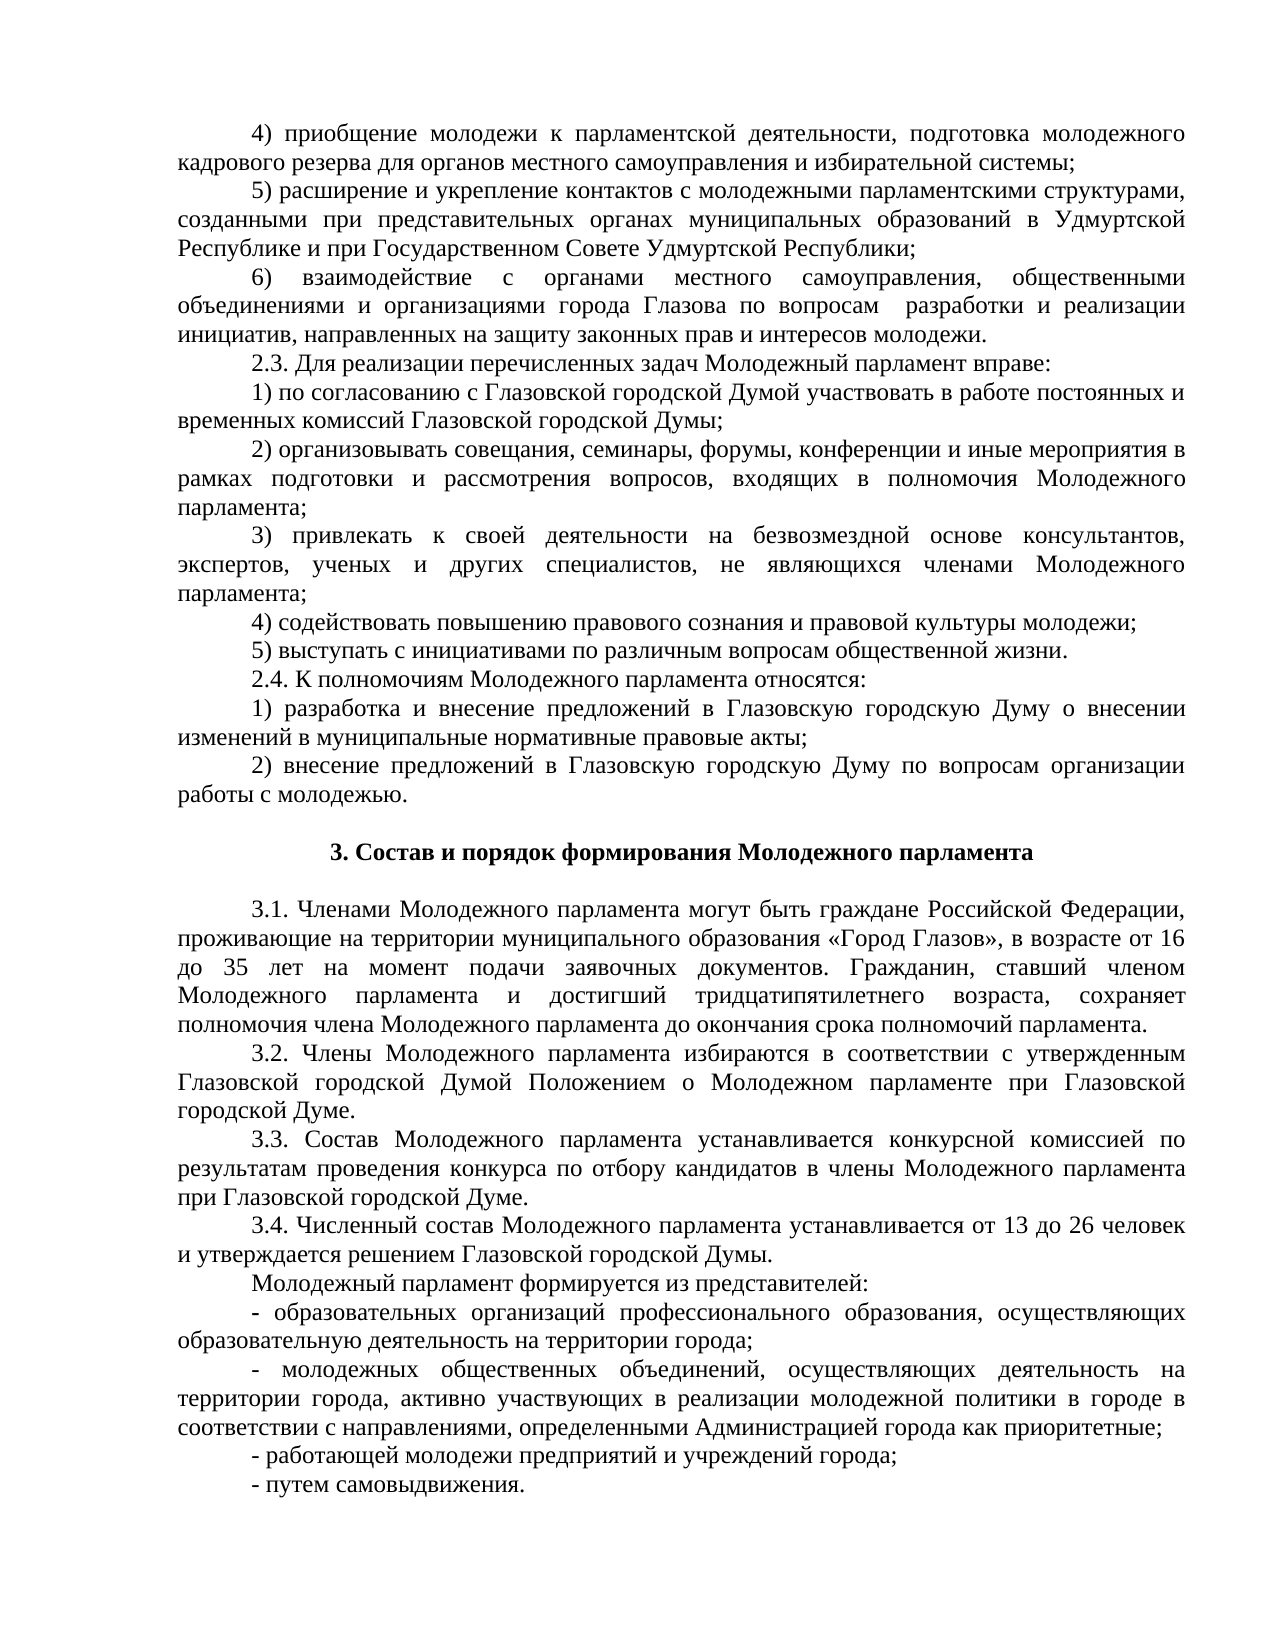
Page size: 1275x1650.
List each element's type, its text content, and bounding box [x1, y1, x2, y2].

text 2.4. К полномочиям Молодежного парламента относятся: [177, 664, 1186, 693]
text 3.4. Численный состав Молодежного парламента устанавливается от 13 до 26 человек и утверждается решением Глазовской городской Думы. [177, 1211, 1186, 1268]
text 2) внесение предложений в Глазовскую городскую Думу по вопросам организации работы с молодежью. [177, 751, 1186, 808]
text 3.2. Члены Молодежного парламента избираются в соответствии с утвержденным Глазовской городской Думой Положением о Молодежном парламенте при Глазовской городской Думе. [177, 1038, 1186, 1124]
text 3) привлекать к своей деятельности на безвозмездной основе консультантов, экспертов, ученых и других специалистов, не являющихся членами Молодежного парламента; [177, 521, 1186, 607]
text 4) приобщение молодежи к парламентской деятельности, подготовка молодежного кадрового резерва для органов местного самоуправления и избирательной системы; [177, 118, 1186, 176]
text - работающей молодежи предприятий и учреждений города; [177, 1441, 1186, 1469]
text - путем самовыдвижения. [177, 1469, 1186, 1498]
text - образовательных организаций профессионального образования, осуществляющих образовательную деятельность на территории города; [177, 1297, 1186, 1354]
text 3.3. Состав Молодежного парламента устанавливается конкурсной комиссией по результатам проведения конкурса по отбору кандидатов в члены Молодежного парламента при Глазовской городской Думе. [177, 1124, 1186, 1211]
text 1) по согласованию с Глазовской городской Думой участвовать в работе постоянных и временных комиссий Глазовской городской Думы; [177, 377, 1186, 434]
text 3.1. Членами Молодежного парламента могут быть граждане Российской Федерации, проживающие на территории муниципального образования «Город Глазов», в возрасте от 16 до 35 лет на момент подачи заявочных документов. Гражданин, ставший членом Молодежного парламента и достигший тридцатипятилетнего возраста, сохраняет полномочия члена Молодежного парламента до окончания срока полномочий парламента. [177, 894, 1186, 1038]
text 6) взаимодействие с органами местного самоуправления, общественными объединениями и организациями города Глазова по вопросам разработки и реализации инициатив, направленных на защиту законных прав и интересов молодежи. [177, 262, 1186, 348]
text 3. Состав и порядок формирования Молодежного парламента [177, 837, 1186, 866]
text 2.3. Для реализации перечисленных задач Молодежный парламент вправе: [177, 348, 1186, 377]
text Молодежный парламент формируется из представителей: [177, 1268, 1186, 1297]
text 5) выступать с инициативами по различным вопросам общественной жизни. [177, 636, 1186, 664]
text 2) организовывать совещания, семинары, форумы, конференции и иные мероприятия в рамках подготовки и рассмотрения вопросов, входящих в полномочия Молодежного парламента; [177, 434, 1186, 521]
text 4) содействовать повышению правового сознания и правовой культуры молодежи; [177, 607, 1186, 636]
text - молодежных общественных объединений, осуществляющих деятельность на территории города, активно участвующих в реализации молодежной политики в городе в соответствии с направлениями, определенными Администрацией города как приоритетные; [177, 1354, 1186, 1441]
text 5) расширение и укрепление контактов с молодежными парламентскими структурами, созданными при представительных органах муниципальных образований в Удмуртской Республике и при Государственном Совете Удмуртской Республики; [177, 176, 1186, 262]
text 1) разработка и внесение предложений в Глазовскую городскую Думу о внесении изменений в муниципальные нормативные правовые акты; [177, 693, 1186, 751]
